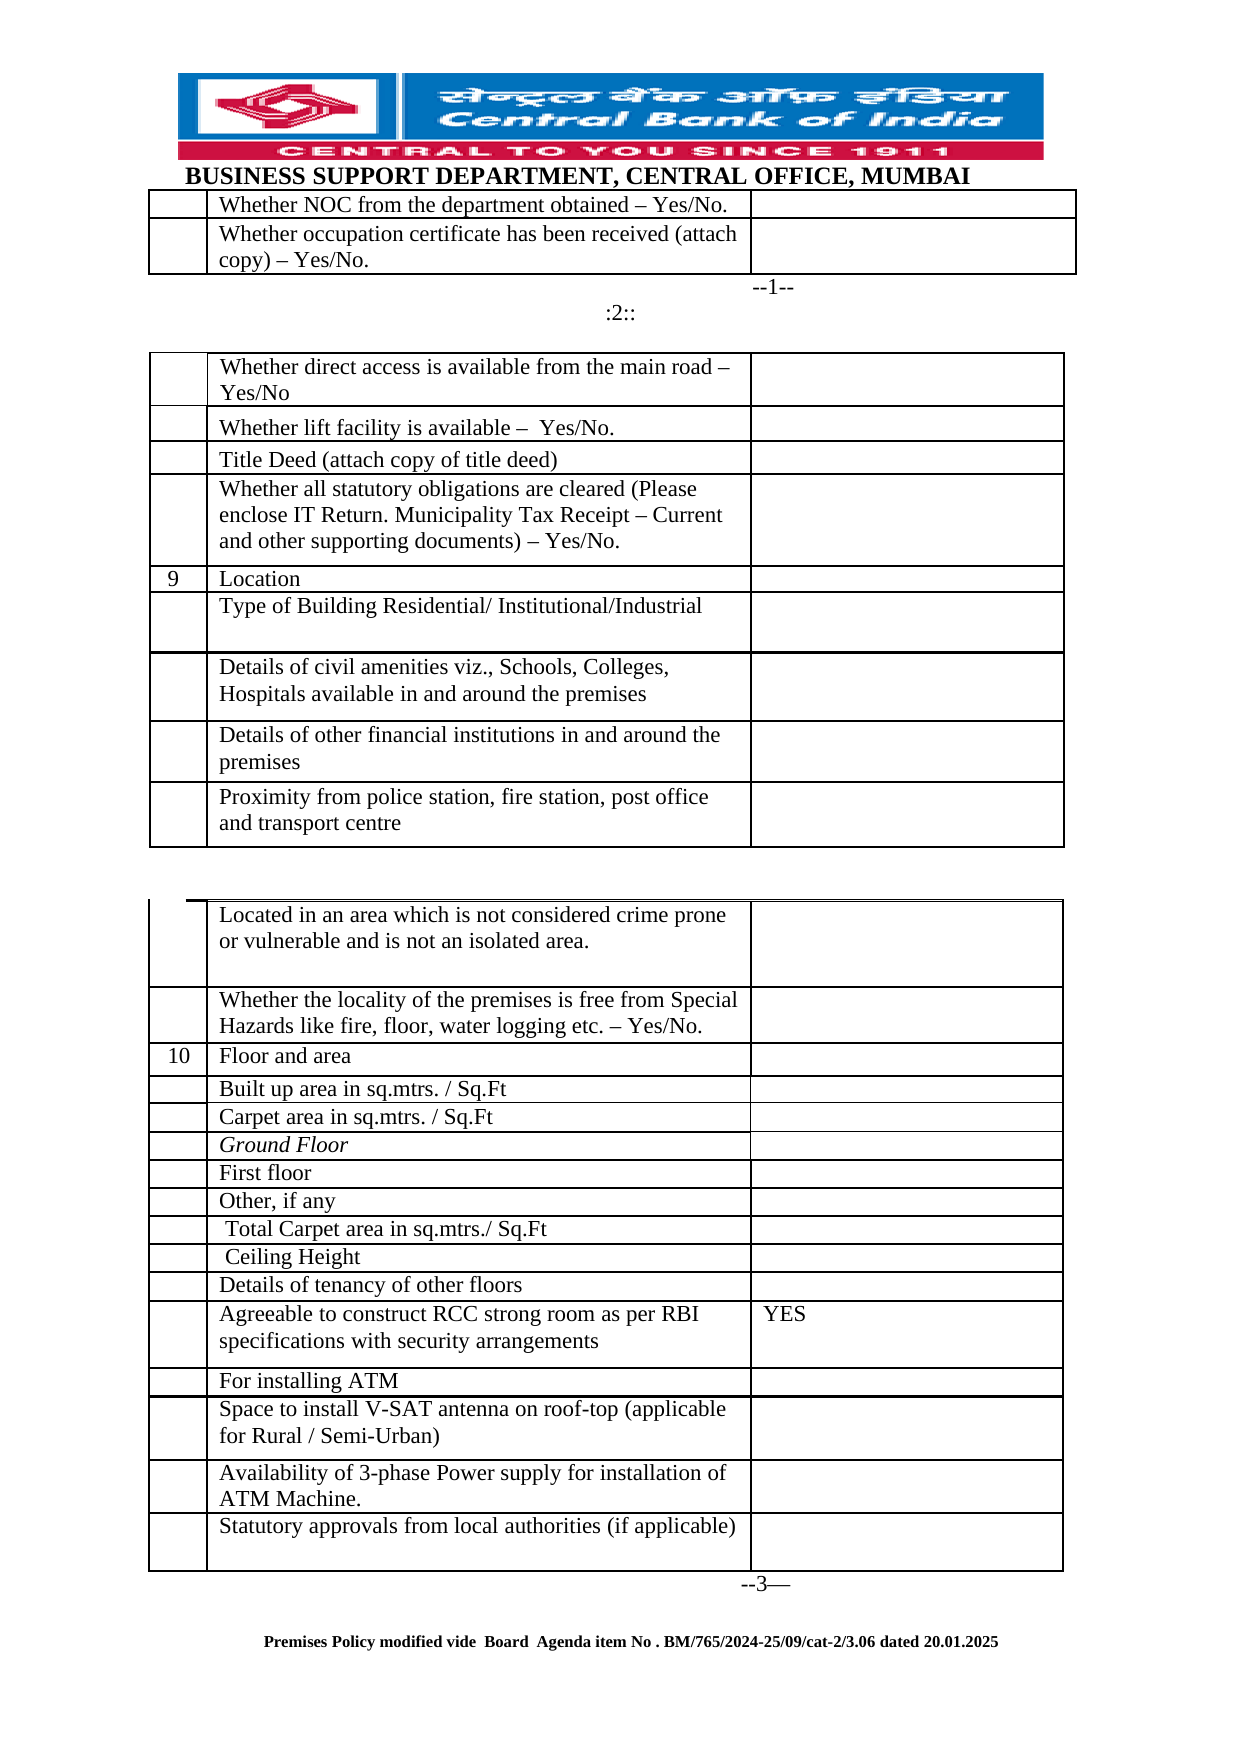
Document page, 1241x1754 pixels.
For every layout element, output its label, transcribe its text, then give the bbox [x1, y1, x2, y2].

table_cell [151, 593, 206, 651]
table_cell [752, 593, 1063, 651]
table_cell [751, 1077, 1062, 1102]
table_cell Built up area in sq.mtrs. / Sq.Ft [208, 1077, 750, 1102]
table_cell [150, 1514, 206, 1569]
table_cell Whether occupation certificate has been received (attach copy) – Yes/No. [208, 219, 750, 272]
table_cell [151, 442, 206, 473]
table_header Located in an area which is not considered crime prone or vulnerable and is not an isolated area. [208, 902, 750, 986]
table_cell [752, 1398, 1062, 1459]
table_cell [150, 1461, 206, 1512]
text --1-- [360, 274, 1186, 299]
table_cell [752, 1189, 1062, 1215]
table_cell [751, 1132, 1062, 1159]
table_cell [752, 567, 1063, 591]
table_cell [752, 988, 1062, 1042]
table_cell Type of Building Residential/ Institutional/Industrial [208, 593, 750, 651]
table_cell Availability of 3-phase Power supply for installation of ATM Machine. [208, 1461, 750, 1512]
text :2:: [55, 299, 1186, 325]
table_cell [150, 1217, 206, 1243]
table_cell [752, 722, 1063, 781]
table_header [150, 899, 186, 986]
table_cell [752, 654, 1063, 719]
table_cell First floor [208, 1161, 750, 1187]
table_cell [752, 1514, 1062, 1569]
table_cell [150, 1133, 206, 1159]
table_cell [752, 1161, 1062, 1187]
table_header [752, 902, 1062, 986]
table_cell [752, 407, 1063, 440]
table_cell [752, 191, 1075, 217]
table_cell [150, 191, 206, 217]
table_cell For installing ATM [208, 1369, 750, 1395]
table_cell Space to install V-SAT antenna on roof-top (applicable for Rural / Semi-Urban) [208, 1398, 750, 1459]
table_cell YES [752, 1302, 1062, 1367]
table_cell Location [208, 567, 750, 591]
table_cell [150, 219, 206, 272]
table_cell [151, 654, 206, 719]
table_cell Proximity from police station, fire station, post office and transport centre [208, 783, 750, 846]
table_header [151, 353, 207, 405]
text --3— [345, 1572, 1186, 1596]
table_cell 9 [151, 567, 206, 591]
table_cell Statutory approvals from local authorities (if applicable) [208, 1514, 750, 1569]
table_cell [150, 1104, 206, 1131]
table_cell Total Carpet area in sq.mtrs./ Sq.Ft [208, 1217, 750, 1243]
table_cell [752, 219, 1075, 272]
table_cell Title Deed (attach copy of title deed) [208, 442, 750, 473]
table_cell [151, 406, 206, 440]
table_cell Whether all statutory obligations are cleared (Please enclose IT Return. Municipality Tax Receipt – Current and other supporting documents) – Yes/No. [208, 475, 750, 565]
table_cell 10 [150, 1044, 206, 1074]
table_header [186, 902, 206, 986]
table_cell Ground Floor [208, 1133, 750, 1159]
table_cell [752, 475, 1063, 565]
table_cell Details of other financial institutions in and around the premises [208, 722, 750, 781]
table_cell [150, 1077, 206, 1102]
table_cell [150, 1245, 206, 1271]
table_cell Details of civil amenities viz., Schools, Colleges, Hospitals available in and around the premises [208, 654, 750, 719]
table_cell Other, if any [208, 1189, 750, 1215]
table_cell [752, 1044, 1062, 1074]
table_cell [752, 1245, 1062, 1271]
table_cell Ceiling Height [208, 1245, 750, 1271]
table_cell Agreeable to construct RCC strong room as per RBI specifications with security arrangements [208, 1302, 750, 1367]
table_header Whether direct access is available from the main road – Yes/No [208, 354, 750, 405]
table_cell [751, 1103, 1062, 1131]
table_cell [151, 722, 206, 781]
table_cell Whether NOC from the department obtained – Yes/No. [208, 191, 750, 217]
table_cell [752, 1369, 1062, 1395]
table_cell [752, 1217, 1062, 1243]
table_cell [150, 1273, 206, 1300]
table_cell [752, 1273, 1062, 1300]
table_cell Floor and area [208, 1044, 750, 1074]
table_cell [151, 783, 206, 846]
table_cell Whether lift facility is available – Yes/No. [208, 407, 750, 440]
table_cell [150, 1369, 206, 1395]
table_cell Carpet area in sq.mtrs. / Sq.Ft [208, 1103, 750, 1131]
table_cell [752, 442, 1063, 473]
table_cell [150, 1302, 206, 1367]
table_cell [752, 783, 1063, 846]
table_header [752, 354, 1063, 405]
picture [178, 73, 1044, 160]
table_cell [752, 1461, 1062, 1512]
table_cell Details of tenancy of other floors [208, 1273, 750, 1300]
table_cell [150, 1161, 206, 1187]
table_cell [150, 1189, 206, 1215]
table_cell Whether the locality of the premises is free from Special Hazards like fire, floor, water logging etc. – Yes/No. [208, 988, 750, 1042]
table_cell [150, 1398, 206, 1459]
table_cell [151, 475, 206, 565]
table_cell [150, 988, 206, 1042]
